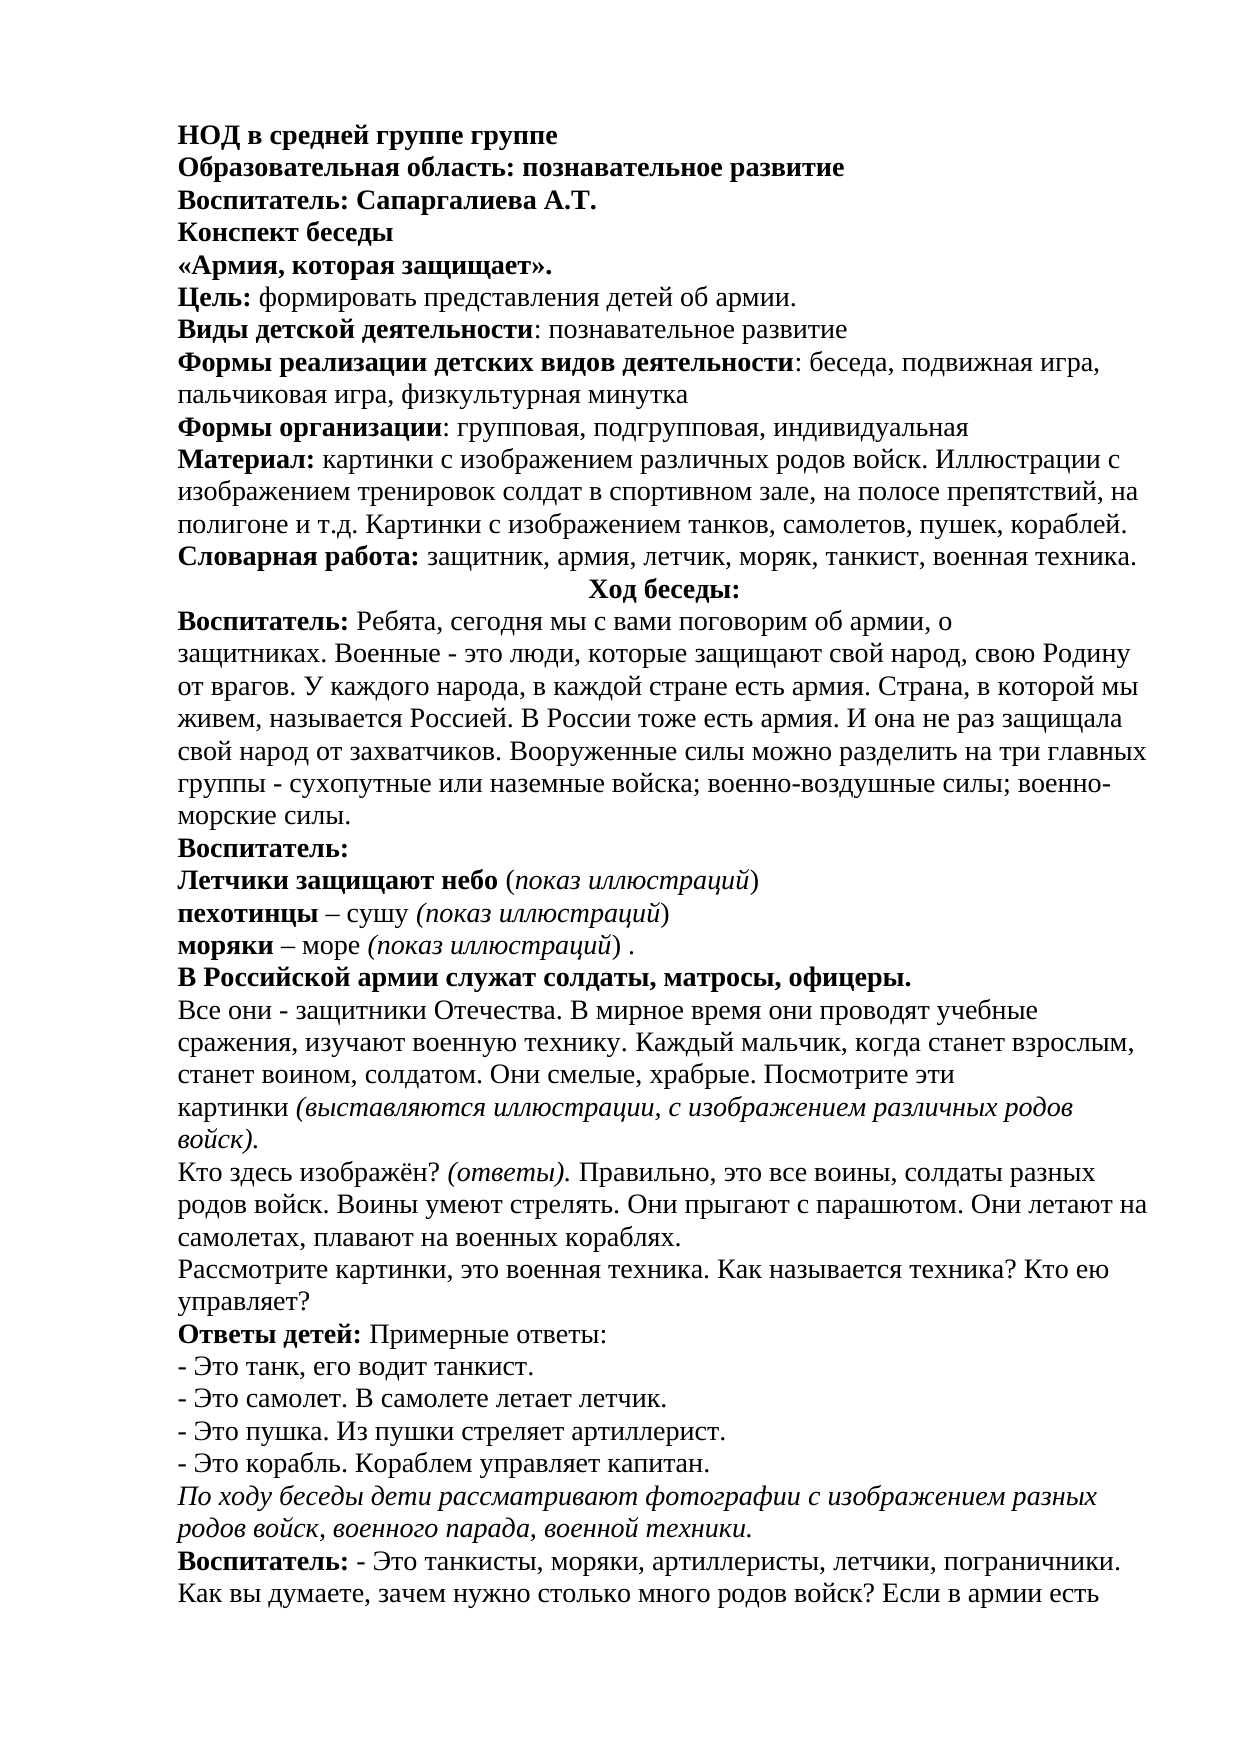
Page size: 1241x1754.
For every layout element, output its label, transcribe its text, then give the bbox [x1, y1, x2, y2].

text Кто здесь изображён? (ответы). Правильно, это все воины, солдаты разных родов войск. Воины умеют стрелять. Они прыгают с парашютом. Они летают на самолетах, плавают на военных кораблях. [177, 1155, 1152, 1252]
text - Это корабль. Кораблем управляет капитан. [177, 1446, 1152, 1479]
text Воспитатель: Сапаргалиева А.Т. [177, 183, 1152, 215]
text Воспитатель: Ребята, сегодня мы с вами поговорим об армии, о защитниках. Военные - это люди, которые защищают свой народ, свою Родину от врагов. У каждого народа, в каждой стране есть армия. Страна, в которой мы живем, называется Россией. В России тоже есть армия. И она не раз защищала свой народ от захватчиков. Вооруженные силы можно разделить на три главных группы - сухопутные или наземные войска; военно-воздушные силы; военно-морские силы. [177, 604, 1152, 831]
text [177, 1543, 1152, 1608]
text По ходу беседы дети рассматривают фотографии с изображением разных родов войск, военного парада, военной техники. [177, 1479, 1152, 1543]
text Словарная работа: защитник, армия, летчик, моряк, танкист, военная техника. [177, 539, 1152, 572]
text В Российской армии служат солдаты, матросы, офицеры. [177, 960, 1152, 993]
text Конспект беседы [177, 215, 1152, 248]
text пехотинцы – сушу (показ иллюстраций) [177, 896, 1152, 928]
text Ход беседы: [177, 572, 1152, 604]
text Ответы детей: Примерные ответы: [177, 1317, 1152, 1349]
text - Это танк, его водит танкист. [177, 1349, 1152, 1382]
text Формы организации: групповая, подгрупповая, индивидуальная [177, 410, 1152, 442]
text моряки – море (показ иллюстраций) . [177, 928, 1152, 960]
text НОД в средней группе группе [177, 118, 1152, 151]
text Рассмотрите картинки, это военная техника. Как называется техника? Кто ею управляет? [177, 1252, 1152, 1317]
text Виды детской деятельности: познавательное развитие [177, 312, 1152, 345]
text «Армия, которая защищает». [177, 248, 1152, 280]
text - Это пушка. Из пушки стреляет артиллерист. [177, 1414, 1152, 1446]
text Образовательная область: познавательное развитие [177, 151, 1152, 183]
text Материал: картинки с изображением различных родов войск. Иллюстрации с изображением тренировок солдат в спортивном зале, на полосе препятствий, на полигоне и т.д. Картинки с изображением танков, самолетов, пушек, кораблей. [177, 442, 1152, 539]
text Цель: формировать представления детей об армии. [177, 280, 1152, 312]
text - Это самолет. В самолете летает летчик. [177, 1382, 1152, 1414]
text Летчики защищают небо (показ иллюстраций) [177, 863, 1152, 896]
text Воспитатель: [177, 831, 1152, 863]
text Все они - защитники Отечества. В мирное время они проводят учебные сражения, изучают военную технику. Каждый мальчик, когда станет взрослым, станет воином, солдатом. Они смелые, храбрые. Посмотрите эти картинки (выставляются иллюстрации, с изображением различных родов войск). [177, 993, 1152, 1155]
text Формы реализации детских видов деятельности: беседа, подвижная игра, пальчиковая игра, физкультурная минутка [177, 345, 1152, 410]
